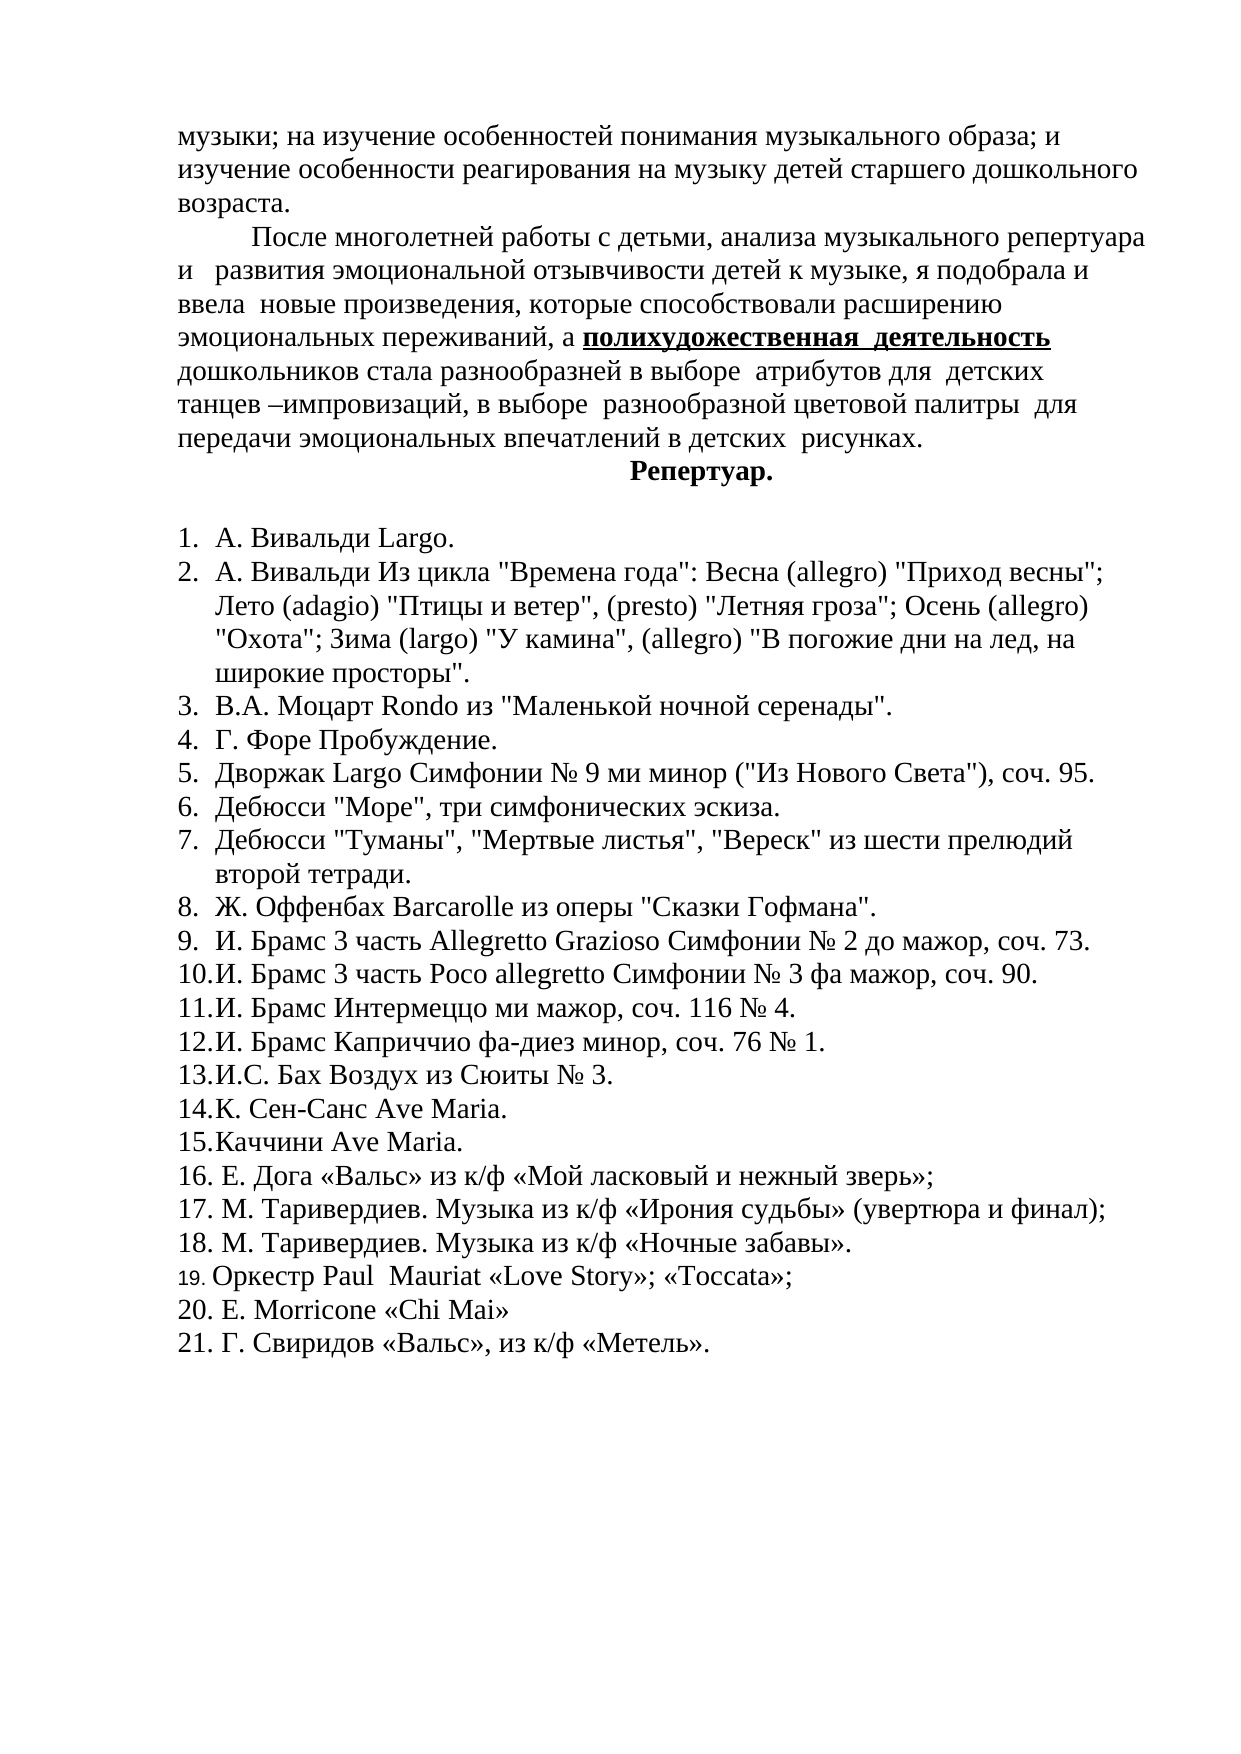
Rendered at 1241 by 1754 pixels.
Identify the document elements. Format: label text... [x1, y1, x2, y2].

text 19. Оркестр Paul Mauriat «Love Story»; «Toccata»; [177, 1258, 1152, 1292]
list В.А. Моцарт Rondo из "Маленькой ночной серенады". [177, 688, 1152, 722]
list Г. Форе Пробуждение. [177, 722, 1152, 755]
text После многолетней работы с детьми, анализа музыкального репертуара и развития эмоциональной отзывчивости детей к музыке, я подобрала и ввела новые произведения, которые способствовали расширению эмоциональных переживаний, а полихудожественная деятельность дошкольников стала разнообразней в выборе атрибутов для детских танцев –импровизаций, в выборе разнообразной цветовой палитры для передачи эмоциональных впечатлений в детских рисунках. [177, 219, 1152, 453]
list Каччини Ave Maria. [177, 1124, 1152, 1158]
text 18. М. Таривердиев. Музыка из к/ф «Ночные забавы». [177, 1225, 1152, 1258]
text 17. М. Таривердиев. Музыка из к/ф «Ирония судьбы» (увертюра и финал); [177, 1191, 1152, 1225]
list И. Брамс Каприччио фа-диез минор, соч. 76 № 1. [177, 1024, 1152, 1057]
list И. Брамс 3 часть Allegretto Grazioso Симфонии № 2 до мажор, соч. 73. [177, 923, 1152, 957]
list И. Брамс 3 часть Poco allegretto Симфонии № 3 фа мажор, соч. 90. [177, 957, 1152, 990]
list А. Вивальди Largo. [177, 521, 1152, 554]
text 21. Г. Свиридов «Вальс», из к/ф «Метель». [177, 1326, 1152, 1359]
list К. Сен-Санс Ave Maria. [177, 1091, 1152, 1124]
list А. Вивальди Из цикла "Времена года": Весна (allegro) "Приход весны"; Лето (adagio) "Птицы и ветер", (presto) "Летняя гроза"; Осень (allegro) "Охота"; Зима (largo) "У камина", (allegro) "В погожие дни на лед, на широкие просторы". [177, 554, 1152, 688]
list Дебюсси "Туманы", "Мертвые листья", "Вереск" из шести прелюдий второй тетради. [177, 822, 1152, 889]
list Дворжак Largo Симфонии № 9 ми минор ("Из Нового Света"), соч. 95. [177, 755, 1152, 789]
list Дебюсси "Море", три симфонических эскиза. [177, 789, 1152, 822]
text Репертуар. [177, 453, 1152, 487]
list Ж. Оффенбах Barcarolle из оперы "Сказки Гофмана". [177, 889, 1152, 923]
list И.С. Бах Воздух из Сюиты № 3. [177, 1057, 1152, 1091]
text 20. Е. Morricone «Chi Mai» [177, 1292, 1152, 1326]
list И. Брамс Интермеццо ми мажор, соч. 116 № 4. [177, 990, 1152, 1024]
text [177, 118, 1152, 219]
text 16. Е. Дога «Вальс» из к/ф «Мой ласковый и нежный зверь»; [177, 1158, 1152, 1191]
